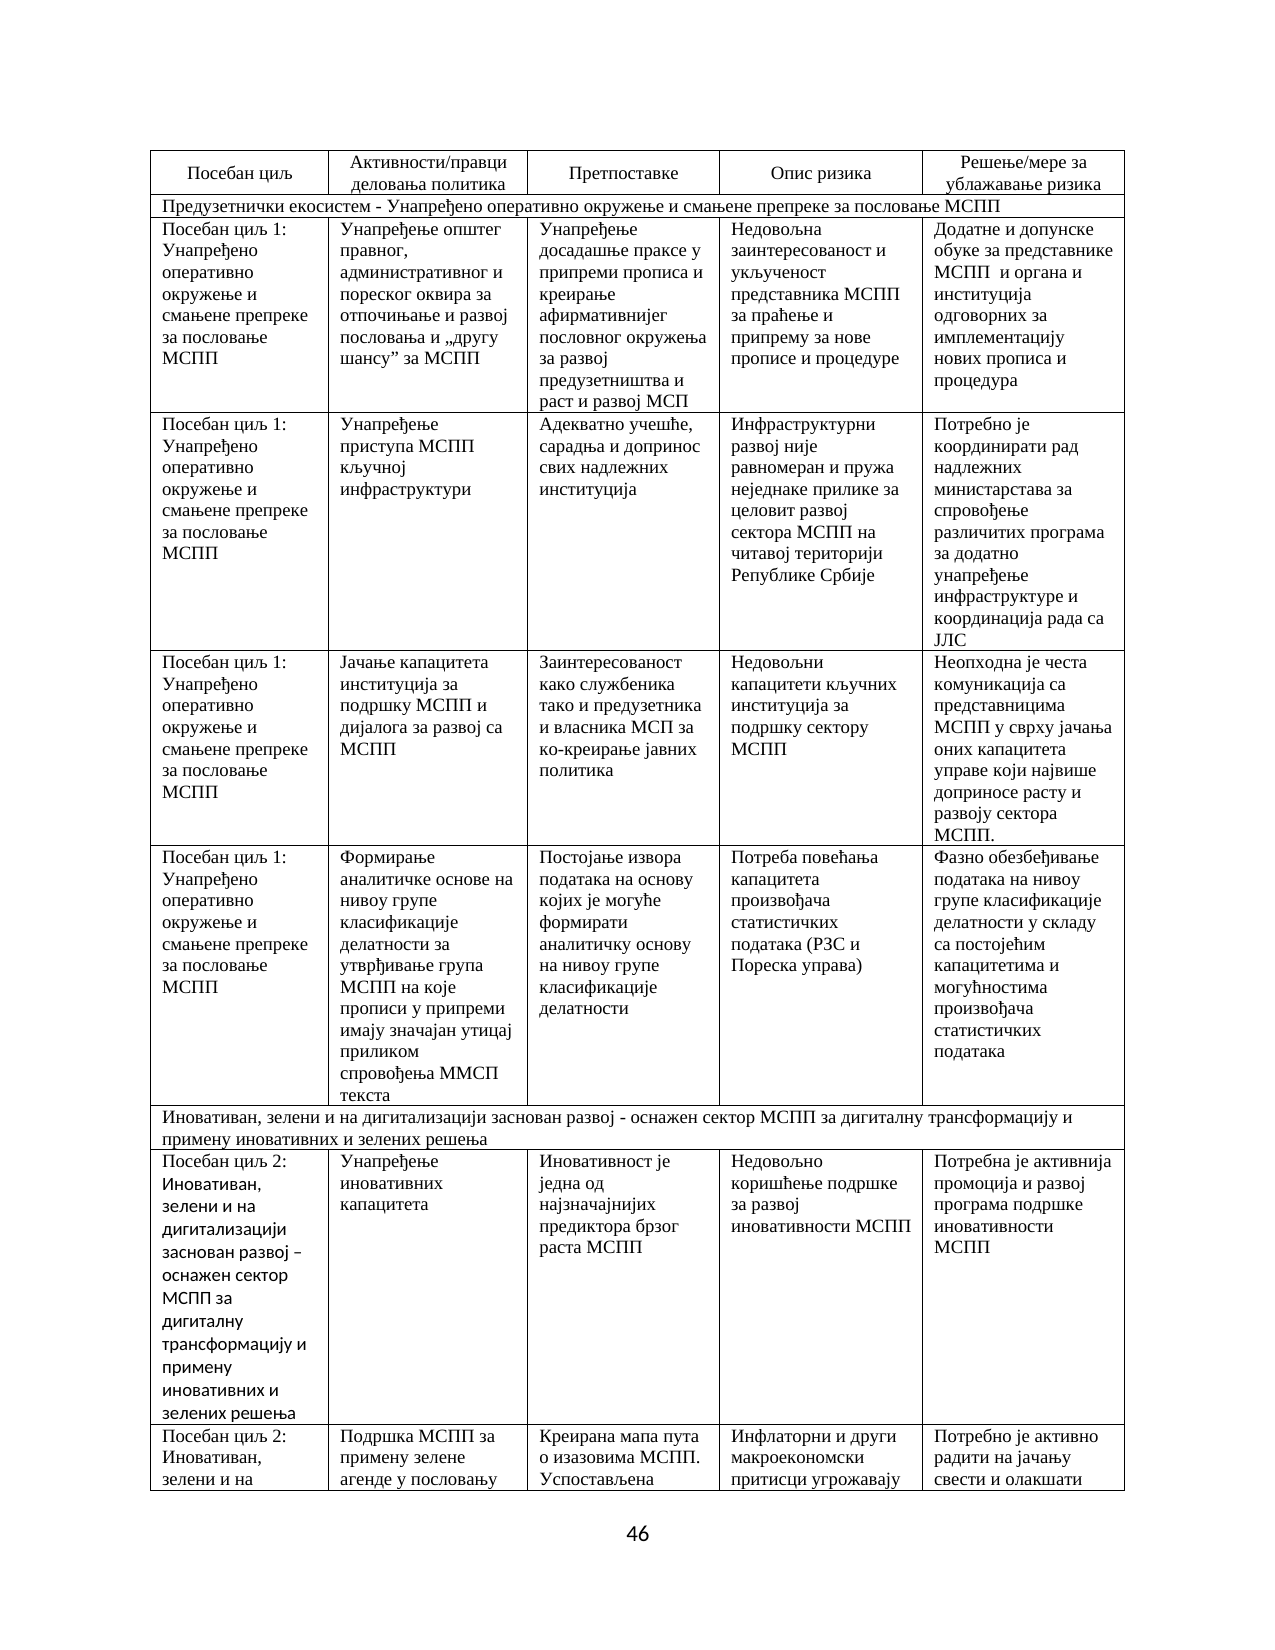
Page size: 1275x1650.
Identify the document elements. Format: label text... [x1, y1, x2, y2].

table_cell Потребна је активнија промоција и развој програма подршке иновативности МСПП [923, 1150, 1124, 1424]
table_cell Недовољно коришћење подршке за развој иновативности МСПП [720, 1150, 922, 1424]
table_cell Инфраструктурни развој није равномеран и пружа неједнаке прилике за целовит развој сектора МСПП на читавој територији Републике Србије [720, 413, 922, 650]
table_header Активности/правци деловања политика [329, 151, 527, 194]
table_cell Посебан циљ 1: Унапређено оперативно окружење и смањене препреке за пословање МСПП [151, 846, 328, 1105]
table_cell Заинтересованост како службеника тако и предузетника и власника МСП за ко-креирање јавних политика [528, 651, 719, 845]
table_cell Формирање аналитичке основе на нивоу групе класификације делатности за утврђивање група МСПП на које прописи у припреми имају значајан утицај приликом спровођења ММСП текста [329, 846, 527, 1105]
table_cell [329, 1425, 527, 1489]
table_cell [151, 1425, 328, 1489]
table_cell Унапређење општег правног, административног и пореског оквира за отпочињање и развој пословања и „другу шансу” за МСПП [329, 218, 527, 412]
table_cell Фазно обезбеђивање података на нивоу групе класификације делатности у складу са постојећим капацитетима и могућностима произвођача статистичких података [923, 846, 1124, 1105]
table_cell Неопходна је честа комуникација са представницима МСПП у сврху јачања оних капацитета управе који највише доприносе расту и развоју сектора МСПП. [923, 651, 1124, 845]
table_header Претпоставке [528, 151, 719, 194]
table_cell Потреба повећања капацитета произвођача статистичких података (РЗС и Пореска управа) [720, 846, 922, 1105]
table_cell Иновативност је једна од најзначајнијих предиктора брзог раста МСПП [528, 1150, 719, 1424]
table_header Опис ризика [720, 151, 922, 194]
table_cell Јачање капацитета институција за подршку МСПП и дијалога за развој са МСПП [329, 651, 527, 845]
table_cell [923, 1425, 1124, 1489]
table_cell Посебан циљ 1: Унапређено оперативно окружење и смањене препреке за пословање МСПП [151, 413, 328, 650]
table_cell Иновативан, зелени и на дигитализацији заснован развој - оснажен сектор МСПП за дигиталну трансформацију и примену иновативних и зелених решења [151, 1106, 1124, 1149]
table_cell Посебан циљ 2: Иновативан, зелени и на дигитализацији заснован развој – оснажен сектор МСПП за дигиталну трансформацију и примену иновативних и зелених решења [151, 1150, 328, 1424]
table_cell Адекватно учешће, сарадња и допринос свих надлежних институција [528, 413, 719, 650]
table_cell Унапређење приступа МСПП кључној инфраструктури [329, 413, 527, 650]
table_header Решење/мере за ублажавање ризика [923, 151, 1124, 194]
table_cell Унапређење досадашње праксе у припреми прописа и креирање афирмативнијег пословног окружења за развој предузетништва и раст и развој МСП [528, 218, 719, 412]
table_cell Посебан циљ 1: Унапређено оперативно окружење и смањене препреке за пословање МСПП [151, 218, 328, 412]
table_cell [528, 1425, 719, 1489]
table_cell Додатне и допунске обуке за представнике МСПП и органа и институција одговорних за имплементацију нових прописа и процедура [923, 218, 1124, 412]
table_cell Постојање извора података на основу којих је могуће формирати аналитичку основу на нивоу групе класификације делатности [528, 846, 719, 1105]
table_cell Недовољна заинтересованост и укљученост представника МСПП за праћење и припрему за нове прописе и процедуре [720, 218, 922, 412]
table_cell Потребно је координирати рад надлежних министарстава за спровођење различитих програма за додатно унапређење инфраструктуре и координација рада са ЈЛС [923, 413, 1124, 650]
table_cell Посебан циљ 1: Унапређено оперативно окружење и смањене препреке за пословање МСПП [151, 651, 328, 845]
table_cell Недовољни капацитети кључних институција за подршку сектору МСПП [720, 651, 922, 845]
table_header Посебан циљ [151, 151, 328, 194]
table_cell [720, 1425, 922, 1489]
table_cell Предузетнички екосистем - Унапређено оперативно окружење и смањене препреке за пословање МСПП [151, 195, 1124, 217]
table_cell Унапређење иновативних капацитета [329, 1150, 527, 1424]
